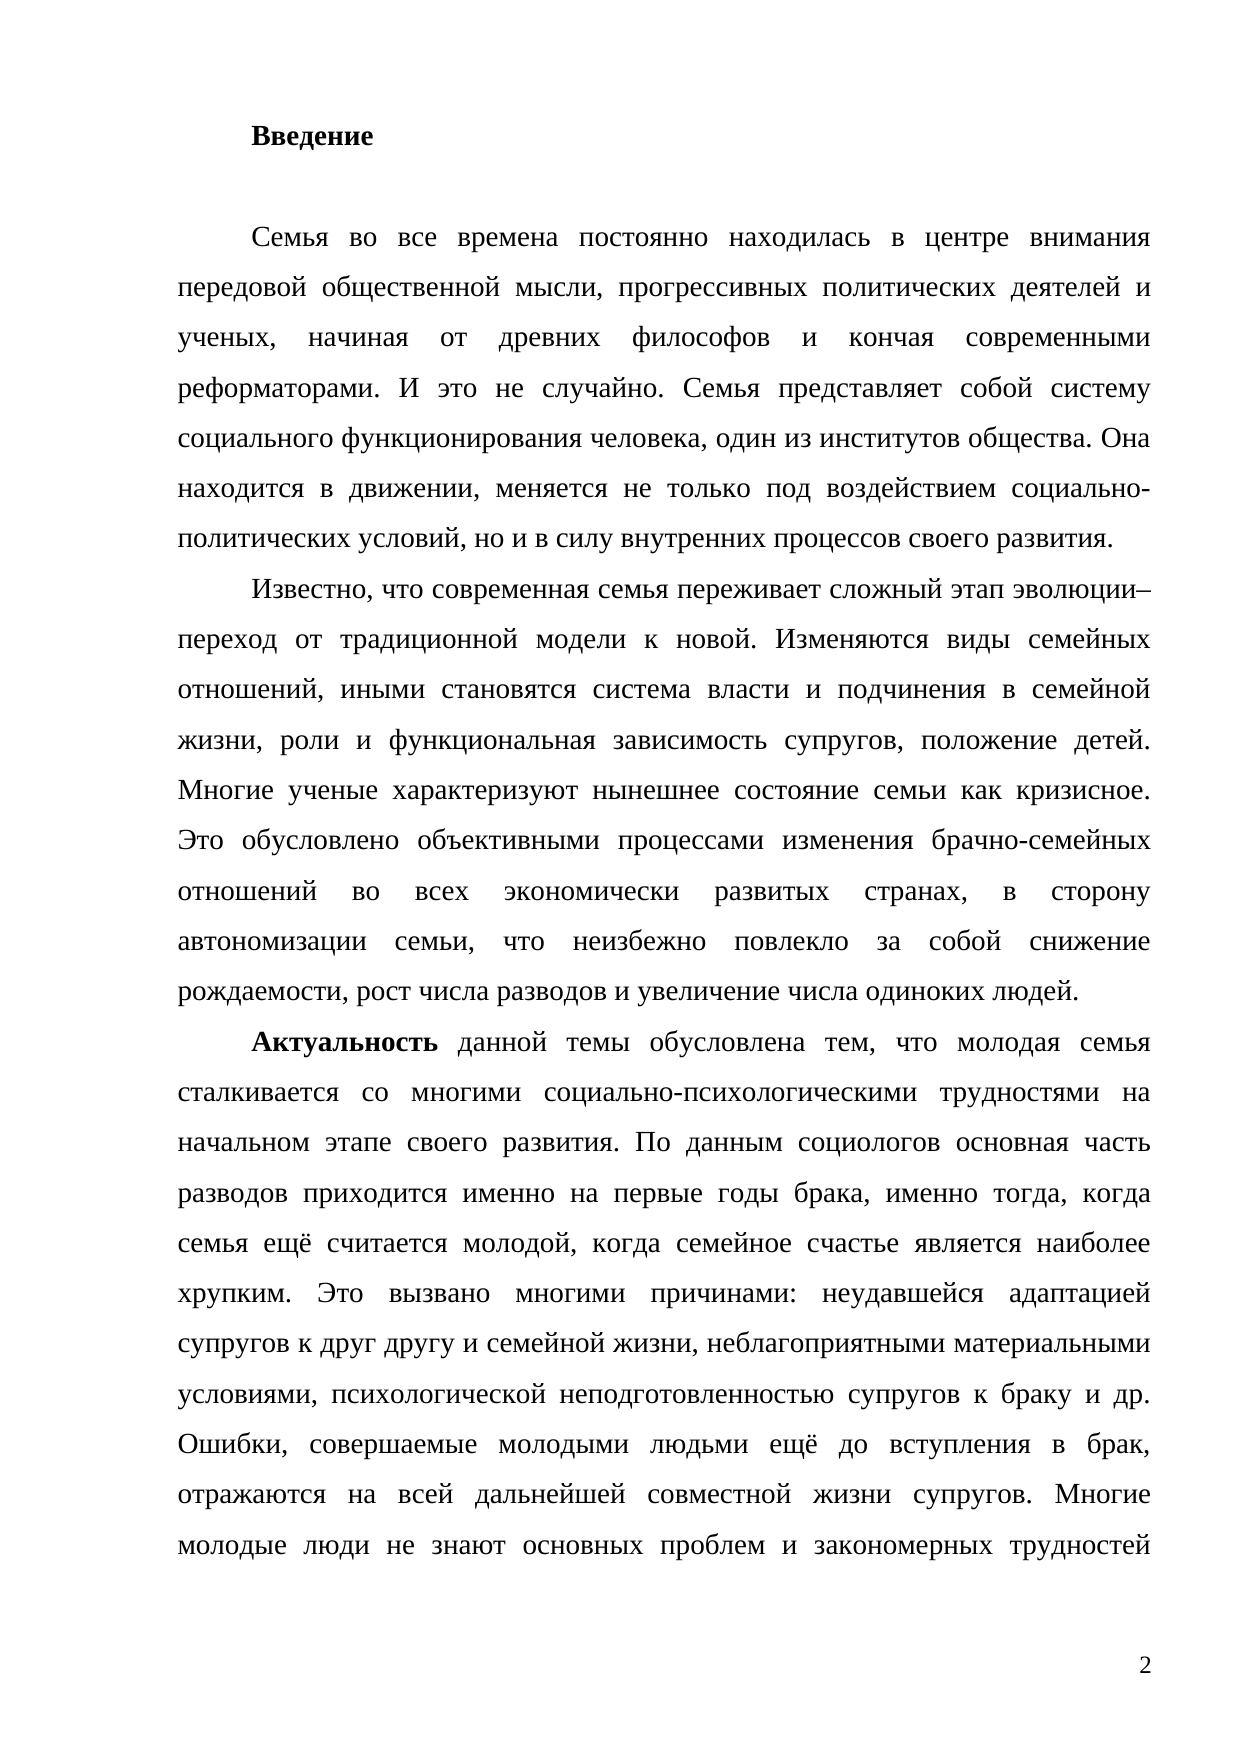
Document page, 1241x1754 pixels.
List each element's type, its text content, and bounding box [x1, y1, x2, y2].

text Известно, что современная семья переживает сложный этап эволюции–переход от традиционной модели к новой. Изменяются виды семейных отношений, иными становятся система власти и подчинения в семейной жизни, роли и функциональная зависимость супругов, положение детей. Многие ученые характеризуют нынешнее состояние семьи как кризисное. Это обусловлено объективными процессами изменения брачно-семейных отношений во всех экономически развитых странах, в сторону автономизации семьи, что неизбежно повлекло за собой снижение рождаемости, рост числа разводов и увеличение числа одиноких людей. [177, 571, 1152, 1007]
text Введение [177, 118, 1152, 152]
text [177, 1024, 1152, 1560]
text Семья во все времена постоянно находилась в центре внимания передовой общественной мысли, прогрессивных политических деятелей и ученых, начиная от древних философов и кончая современными реформаторами. И это не случайно. Семья представляет собой систему социального функционирования человека, один из институтов общества. Она находится в движении, меняется не только под воздействием социально-политических условий, но и в силу внутренних процессов своего развития. [177, 219, 1152, 554]
